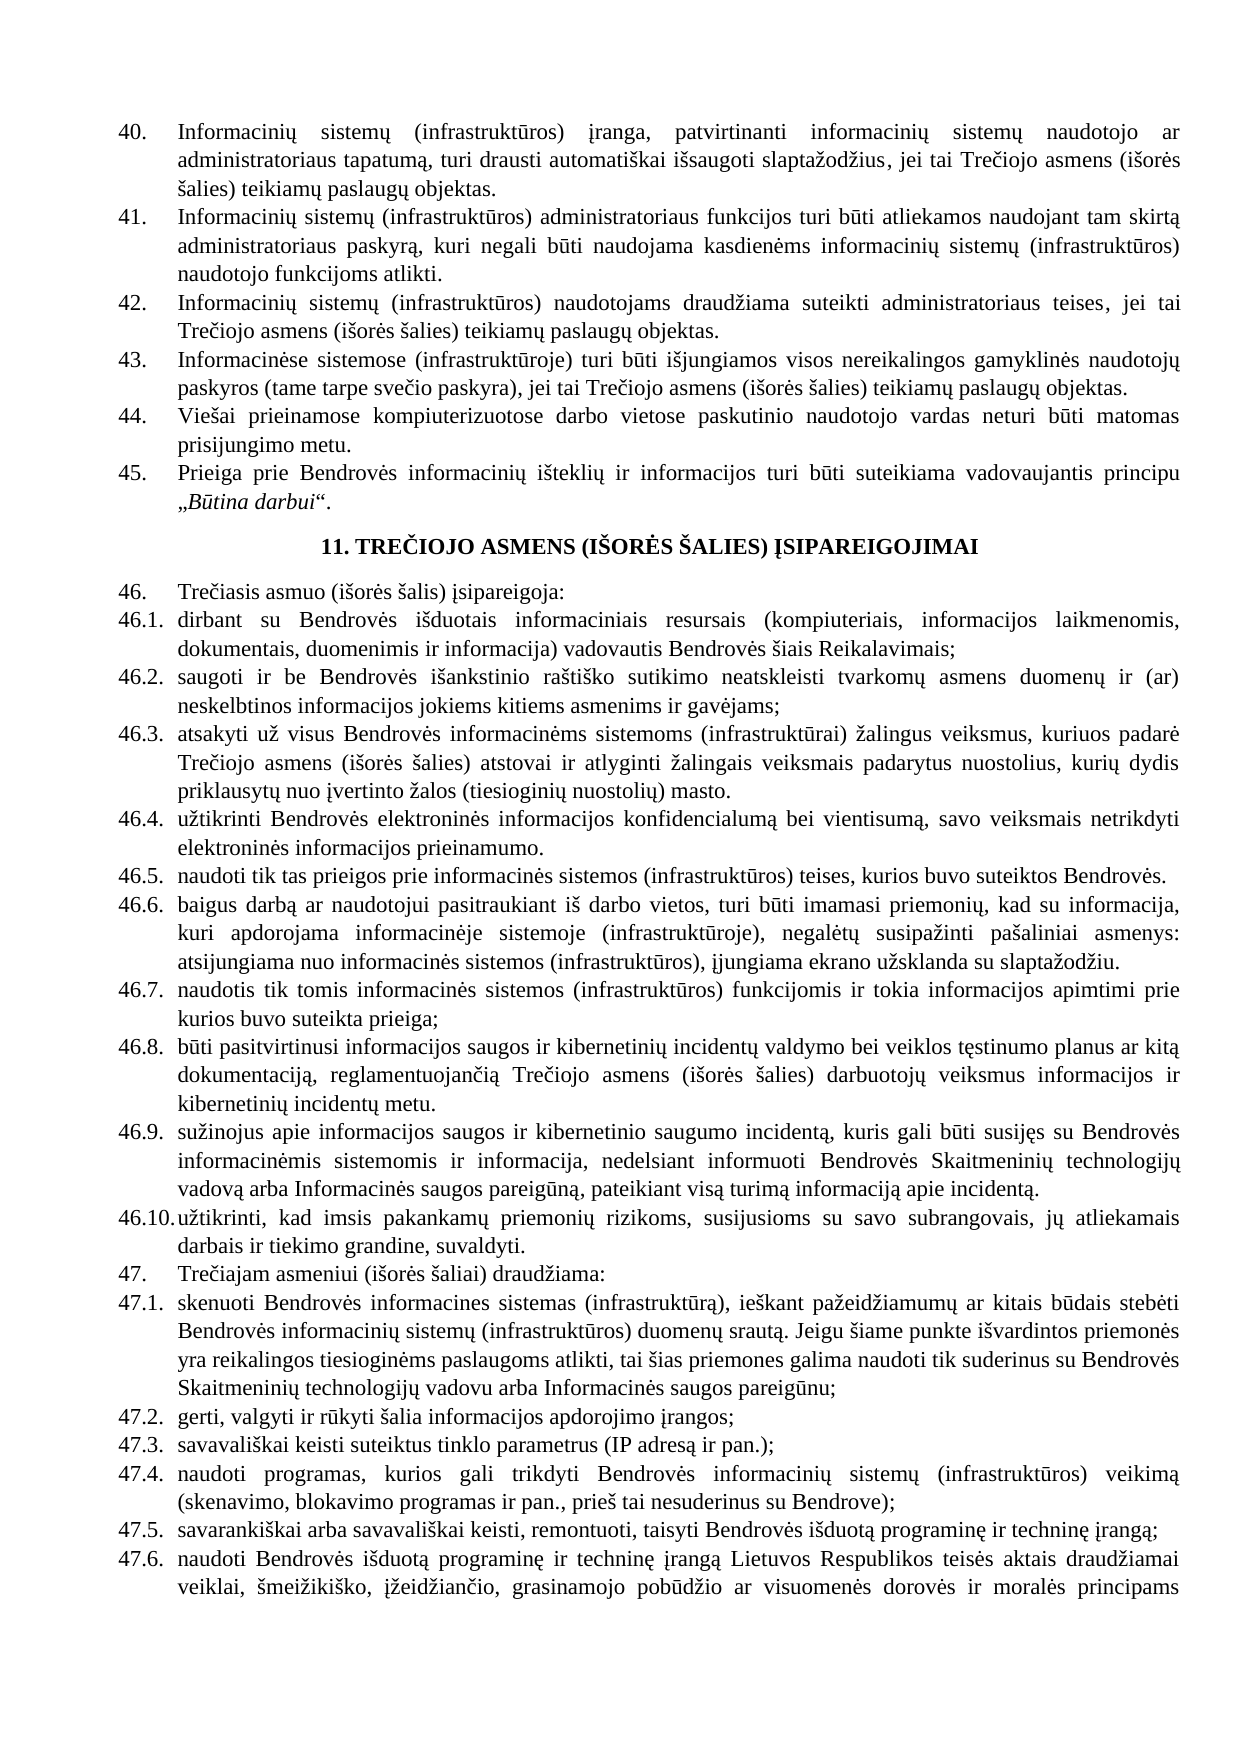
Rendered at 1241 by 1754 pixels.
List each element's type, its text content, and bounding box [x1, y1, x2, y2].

list Viešai prieinamose kompiuterizuotose darbo vietose paskutinio naudotojo vardas neturi būti matomas prisijungimo metu. [118, 402, 1181, 457]
text 11. TREČIOJO ASMENS (IŠORĖS ŠALIES) ĮSIPAREIGOJIMAI [118, 533, 1181, 559]
list naudotis tik tomis informacinės sistemos (infrastruktūros) funkcijomis ir tokia informacijos apimtimi prie kurios buvo suteikta prieiga; [118, 976, 1181, 1031]
list Trečiajam asmeniui (išorės šaliai) draudžiama: [118, 1261, 1181, 1287]
list dirbant su Bendrovės išduotais informaciniais resursais (kompiuteriais, informacijos laikmenomis, dokumentais, duomenimis ir informacija) vadovautis Bendrovės šiais Reikalavimais; [118, 606, 1181, 661]
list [118, 1545, 1181, 1600]
list užtikrinti, kad imsis pakankamų priemonių rizikoms, susijusioms su savo subrangovais, jų atliekamais darbais ir tiekimo grandine, suvaldyti. [118, 1204, 1181, 1258]
list būti pasitvirtinusi informacijos saugos ir kibernetinių incidentų valdymo bei veiklos tęstinumo planus ar kitą dokumentaciją, reglamentuojančią Trečiojo asmens (išorės šalies) darbuotojų veiksmus informacijos ir kibernetinių incidentų metu. [118, 1033, 1181, 1116]
list savavališkai keisti suteiktus tinklo parametrus (IP adresą ir pan.); [118, 1431, 1181, 1457]
list Prieiga prie Bendrovės informacinių išteklių ir informacijos turi būti suteikiama vadovaujantis principu „Būtina darbui“. [118, 459, 1181, 514]
list sužinojus apie informacijos saugos ir kibernetinio saugumo incidentą, kuris gali būti susijęs su Bendrovės informacinėmis sistemomis ir informacija, nedelsiant informuoti Bendrovės Skaitmeninių technologijų vadovą arba Informacinės saugos pareigūną, pateikiant visą turimą informaciją apie incidentą. [118, 1118, 1181, 1202]
list Trečiasis asmuo (išorės šalis) įsipareigoja: [118, 578, 1181, 604]
list skenuoti Bendrovės informacines sistemas (infrastruktūrą), ieškant pažeidžiamumų ar kitais būdais stebėti Bendrovės informacinių sistemų (infrastruktūros) duomenų srautą. Jeigu šiame punkte išvardintos priemonės yra reikalingos tiesioginėms paslaugoms atlikti, tai šias priemones galima naudoti tik suderinus su Bendrovės Skaitmeninių technologijų vadovu arba Informacinės saugos pareigūnu; [118, 1289, 1181, 1401]
list saugoti ir be Bendrovės išankstinio raštiško sutikimo neatskleisti tvarkomų asmens duomenų ir (ar) neskelbtinos informacijos jokiems kitiems asmenims ir gavėjams; [118, 663, 1181, 718]
list Informacinėse sistemose (infrastruktūroje) turi būti išjungiamos visos nereikalingos gamyklinės naudotojų paskyros (tame tarpe svečio paskyra), jei tai Trečiojo asmens (išorės šalies) teikiamų paslaugų objektas. [118, 346, 1181, 400]
list užtikrinti Bendrovės elektroninės informacijos konfidencialumą bei vientisumą, savo veiksmais netrikdyti elektroninės informacijos prieinamumo. [118, 806, 1181, 860]
list Informacinių sistemų (infrastruktūros) įranga, patvirtinanti informacinių sistemų naudotojo ar administratoriaus tapatumą, turi drausti automatiškai išsaugoti slaptažodžius, jei tai Trečiojo asmens (išorės šalies) teikiamų paslaugų objektas. [118, 118, 1181, 201]
list savarankiškai arba savavališkai keisti, remontuoti, taisyti Bendrovės išduotą programinę ir techninę įrangą; [118, 1516, 1181, 1543]
list naudoti programas, kurios gali trikdyti Bendrovės informacinių sistemų (infrastruktūros) veikimą (skenavimo, blokavimo programas ir pan., prieš tai nesuderinus su Bendrove); [118, 1459, 1181, 1514]
list naudoti tik tas prieigos prie informacinės sistemos (infrastruktūros) teises, kurios buvo suteiktos Bendrovės. [118, 862, 1181, 889]
list Informacinių sistemų (infrastruktūros) naudotojams draudžiama suteikti administratoriaus teises, jei tai Trečiojo asmens (išorės šalies) teikiamų paslaugų objektas. [118, 289, 1181, 343]
list gerti, valgyti ir rūkyti šalia informacijos apdorojimo įrangos; [118, 1403, 1181, 1429]
list Informacinių sistemų (infrastruktūros) administratoriaus funkcijos turi būti atliekamos naudojant tam skirtą administratoriaus paskyrą, kuri negali būti naudojama kasdienėms informacinių sistemų (infrastruktūros) naudotojo funkcijoms atlikti. [118, 203, 1181, 287]
list baigus darbą ar naudotojui pasitraukiant iš darbo vietos, turi būti imamasi priemonių, kad su informacija, kuri apdorojama informacinėje sistemoje (infrastruktūroje), negalėtų susipažinti pašaliniai asmenys: atsijungiama nuo informacinės sistemos (infrastruktūros), įjungiama ekrano užsklanda su slaptažodžiu. [118, 891, 1181, 974]
list atsakyti už visus Bendrovės informacinėms sistemoms (infrastruktūrai) žalingus veiksmus, kuriuos padarė Trečiojo asmens (išorės šalies) atstovai ir atlyginti žalingais veiksmais padarytus nuostolius, kurių dydis priklausytų nuo įvertinto žalos (tiesioginių nuostolių) masto. [118, 720, 1181, 803]
